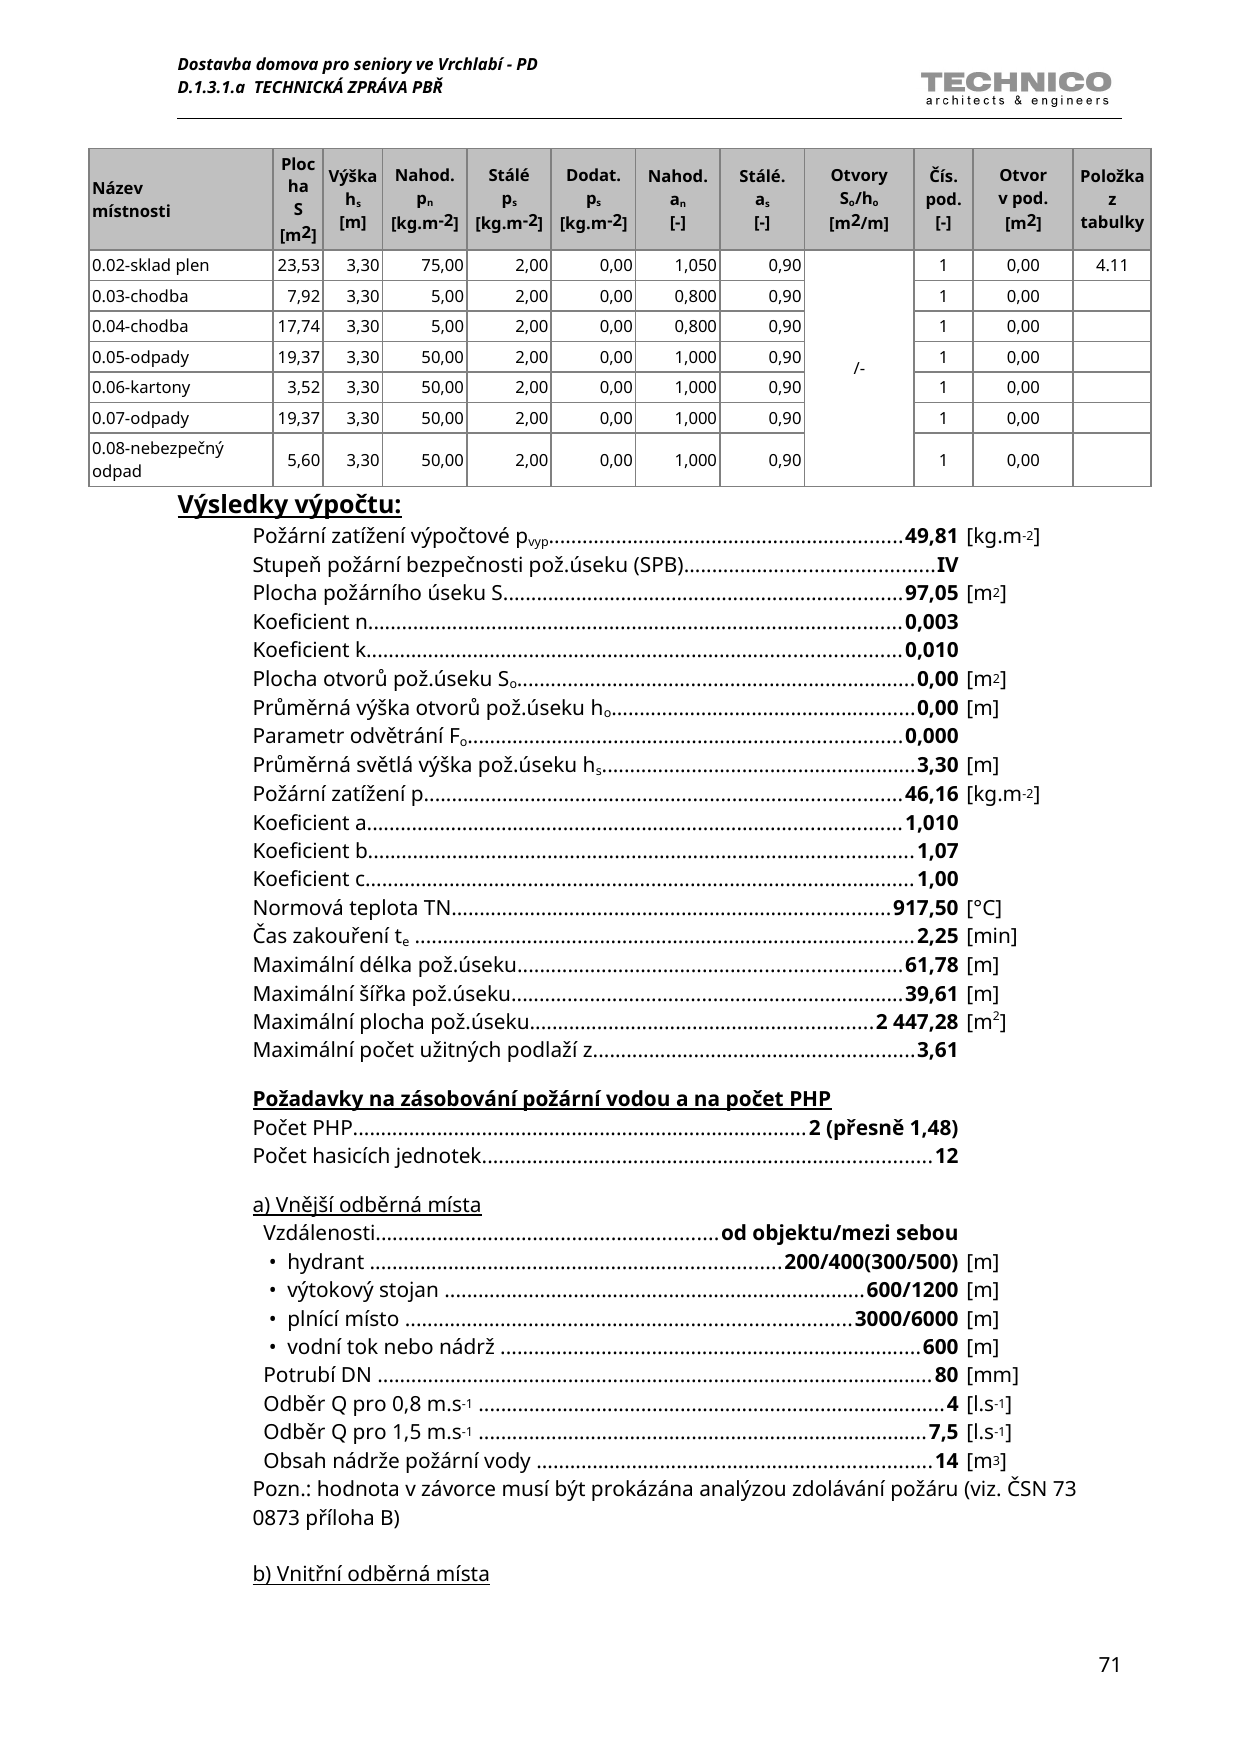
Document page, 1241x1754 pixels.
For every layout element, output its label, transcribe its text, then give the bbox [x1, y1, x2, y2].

table_cell 0,00 [974, 281, 1072, 310]
table_cell 1,000 [636, 342, 719, 371]
text Odběr Q pro 0,8 m.s-1 4 [l.s-1] [252, 1389, 1122, 1417]
table_cell 0,00 [974, 373, 1072, 402]
table_cell 0,00 [974, 312, 1072, 341]
table_header Nahod. pn [kg.m-2] [383, 149, 466, 249]
text Čas zakouření te 2,25 [min] [252, 921, 1122, 950]
table_cell 23,53 [274, 251, 322, 280]
table_cell 5,00 [383, 312, 466, 341]
table_cell 1 [915, 342, 972, 371]
table_cell 0,00 [974, 403, 1072, 432]
text Průměrná výška otvorů pož.úseku ho 0,00 [m] [252, 693, 1122, 721]
table_cell 2,00 [468, 312, 550, 341]
table_cell 0,00 [552, 251, 635, 280]
text Počet PHP 2 (přesně 1,48) [252, 1113, 1122, 1141]
table_cell 75,00 [383, 251, 466, 280]
table_cell 3,30 [324, 312, 382, 341]
text Pozn.: hodnota v závorce musí být prokázána analýzou zdolávání požáru (viz. ČSN 73 0873 příloha B) [252, 1474, 1122, 1531]
table_cell 0,90 [721, 373, 804, 402]
table_cell 1,050 [636, 251, 719, 280]
table_cell 0,00 [552, 403, 635, 432]
table_cell 0,00 [974, 342, 1072, 371]
table_cell [1074, 403, 1150, 432]
table_cell 0,00 [552, 281, 635, 310]
table_cell 50,00 [383, 403, 466, 432]
text Odběr Q pro 1,5 m.s-1 7,5 [l.s-1] [252, 1417, 1122, 1446]
table_header Stálé. as [-] [721, 149, 804, 249]
table_cell 2,00 [468, 251, 550, 280]
table_cell 3,52 [274, 373, 322, 402]
table_cell 2,00 [468, 373, 550, 402]
table_cell 1 [915, 403, 972, 432]
text Koeficient b 1,07 [252, 836, 1122, 864]
text Normová teplota TN 917,50 [°C] [252, 893, 1122, 921]
table_cell 0.06-kartony [90, 373, 272, 402]
table_cell 0,90 [721, 403, 804, 432]
table_cell 0,90 [721, 434, 804, 486]
table_cell [1074, 312, 1150, 341]
text • hydrant 200/400(300/500) [m] [252, 1247, 1122, 1275]
table_header Otvory So/ho [m2/m] [805, 149, 913, 249]
table_cell 0,00 [552, 373, 635, 402]
text • plnící místo 3000/6000 [m] [252, 1304, 1122, 1332]
text a) Vnější odběrná místa [252, 1190, 1122, 1218]
table_cell 0,00 [974, 251, 1072, 280]
table_cell 0,90 [721, 281, 804, 310]
picture [916, 67, 1118, 112]
table_cell 1 [915, 373, 972, 402]
table_cell 1 [915, 281, 972, 310]
table_cell 0,800 [636, 312, 719, 341]
table_cell 3,30 [324, 342, 382, 371]
text Výsledky výpočtu: [177, 487, 1122, 521]
text Plocha otvorů pož.úseku So 0,00 [m2] [252, 664, 1122, 693]
table_header Položka z tabulky [1074, 149, 1150, 249]
table_cell 50,00 [383, 434, 466, 486]
table_cell 0,00 [552, 342, 635, 371]
table_cell 2,00 [468, 342, 550, 371]
text Stupeň požární bezpečnosti pož.úseku (SPB) IV [252, 550, 1122, 578]
table_cell 0,90 [721, 312, 804, 341]
table_cell 1,000 [636, 403, 719, 432]
table_cell 3,30 [324, 251, 382, 280]
table_cell 0,00 [974, 434, 1072, 486]
table_cell 5,60 [274, 434, 322, 486]
table_cell 1 [915, 312, 972, 341]
table_cell 0.08-nebezpečný odpad [90, 434, 272, 486]
table_cell 3,30 [324, 434, 382, 486]
table_cell /- [805, 251, 913, 486]
table_cell 3,30 [324, 373, 382, 402]
text • výtokový stojan 600/1200 [m] [252, 1275, 1122, 1304]
table_cell 50,00 [383, 373, 466, 402]
table_header Plocha S [m2] [274, 149, 322, 249]
table_cell 19,37 [274, 403, 322, 432]
text Koeficient a 1,010 [252, 808, 1122, 836]
table_cell 1 [915, 434, 972, 486]
table_cell [1074, 434, 1150, 486]
table_cell 1,000 [636, 373, 719, 402]
table_cell 3,30 [324, 281, 382, 310]
text Maximální délka pož.úseku 61,78 [m] [252, 950, 1122, 979]
table_cell 1,000 [636, 434, 719, 486]
table_cell 19,37 [274, 342, 322, 371]
table_cell 0.07-odpady [90, 403, 272, 432]
table_cell 7,92 [274, 281, 322, 310]
table_header Čís. pod. [-] [915, 149, 972, 249]
text Maximální počet užitných podlaží z 3,61 [252, 1036, 1122, 1064]
table_cell [1074, 373, 1150, 402]
table_cell 0.05-odpady [90, 342, 272, 371]
table_cell 17,74 [274, 312, 322, 341]
text Požární zatížení výpočtové pvyp 49,81 [kg.m-2] [252, 521, 1122, 550]
text Počet hasicích jednotek 12 [252, 1141, 1122, 1169]
table_cell [1074, 342, 1150, 371]
table_cell 0,00 [552, 312, 635, 341]
table_cell 0.03-chodba [90, 281, 272, 310]
text Parametr odvětrání Fo 0,000 [252, 721, 1122, 750]
table_header Otvor v pod. [m2] [974, 149, 1072, 249]
table_cell 2,00 [468, 403, 550, 432]
table_header Nahod. an [-] [636, 149, 719, 249]
text Maximální šířka pož.úseku 39,61 [m] [252, 979, 1122, 1007]
text Požární zatížení p 46,16 [kg.m-2] [252, 779, 1122, 808]
table_cell 0,00 [552, 434, 635, 486]
table_header Výška hs [m] [324, 149, 382, 249]
table_cell 2,00 [468, 434, 550, 486]
table_cell 0,800 [636, 281, 719, 310]
table_header Dodat. ps [kg.m-2] [552, 149, 635, 249]
table_cell 0.02-sklad plen [90, 251, 272, 280]
table_cell 2,00 [468, 281, 550, 310]
text Koeficient n 0,003 [252, 607, 1122, 635]
text Maximální plocha pož.úseku 2 447,28 [m2] [252, 1007, 1122, 1036]
text Požadavky na zásobování požární vodou a na počet PHP [252, 1084, 1122, 1113]
text Vzdálenosti od objektu/mezi sebou [252, 1218, 1122, 1247]
text Obsah nádrže požární vody 14 [m3] [252, 1446, 1122, 1474]
text Koeficient c 1,00 [252, 864, 1122, 893]
table_cell 50,00 [383, 342, 466, 371]
table_header Název místnosti [90, 149, 272, 249]
table_cell 4.11 [1074, 251, 1150, 280]
text Plocha požárního úseku S 97,05 [m2] [252, 578, 1122, 607]
table_cell 0,90 [721, 342, 804, 371]
text • vodní tok nebo nádrž 600 [m] [252, 1332, 1122, 1361]
table_cell 0,90 [721, 251, 804, 280]
text Koeficient k 0,010 [252, 635, 1122, 664]
table_cell 3,30 [324, 403, 382, 432]
text Průměrná světlá výška pož.úseku hs 3,30 [m] [252, 750, 1122, 779]
table_cell [1074, 281, 1150, 310]
text b) Vnitřní odběrná místa [252, 1559, 1122, 1588]
table_cell 5,00 [383, 281, 466, 310]
table_cell 1 [915, 251, 972, 280]
table_header Stálé ps [kg.m-2] [468, 149, 550, 249]
table_cell 0.04-chodba [90, 312, 272, 341]
text Potrubí DN 80 [mm] [252, 1361, 1122, 1389]
